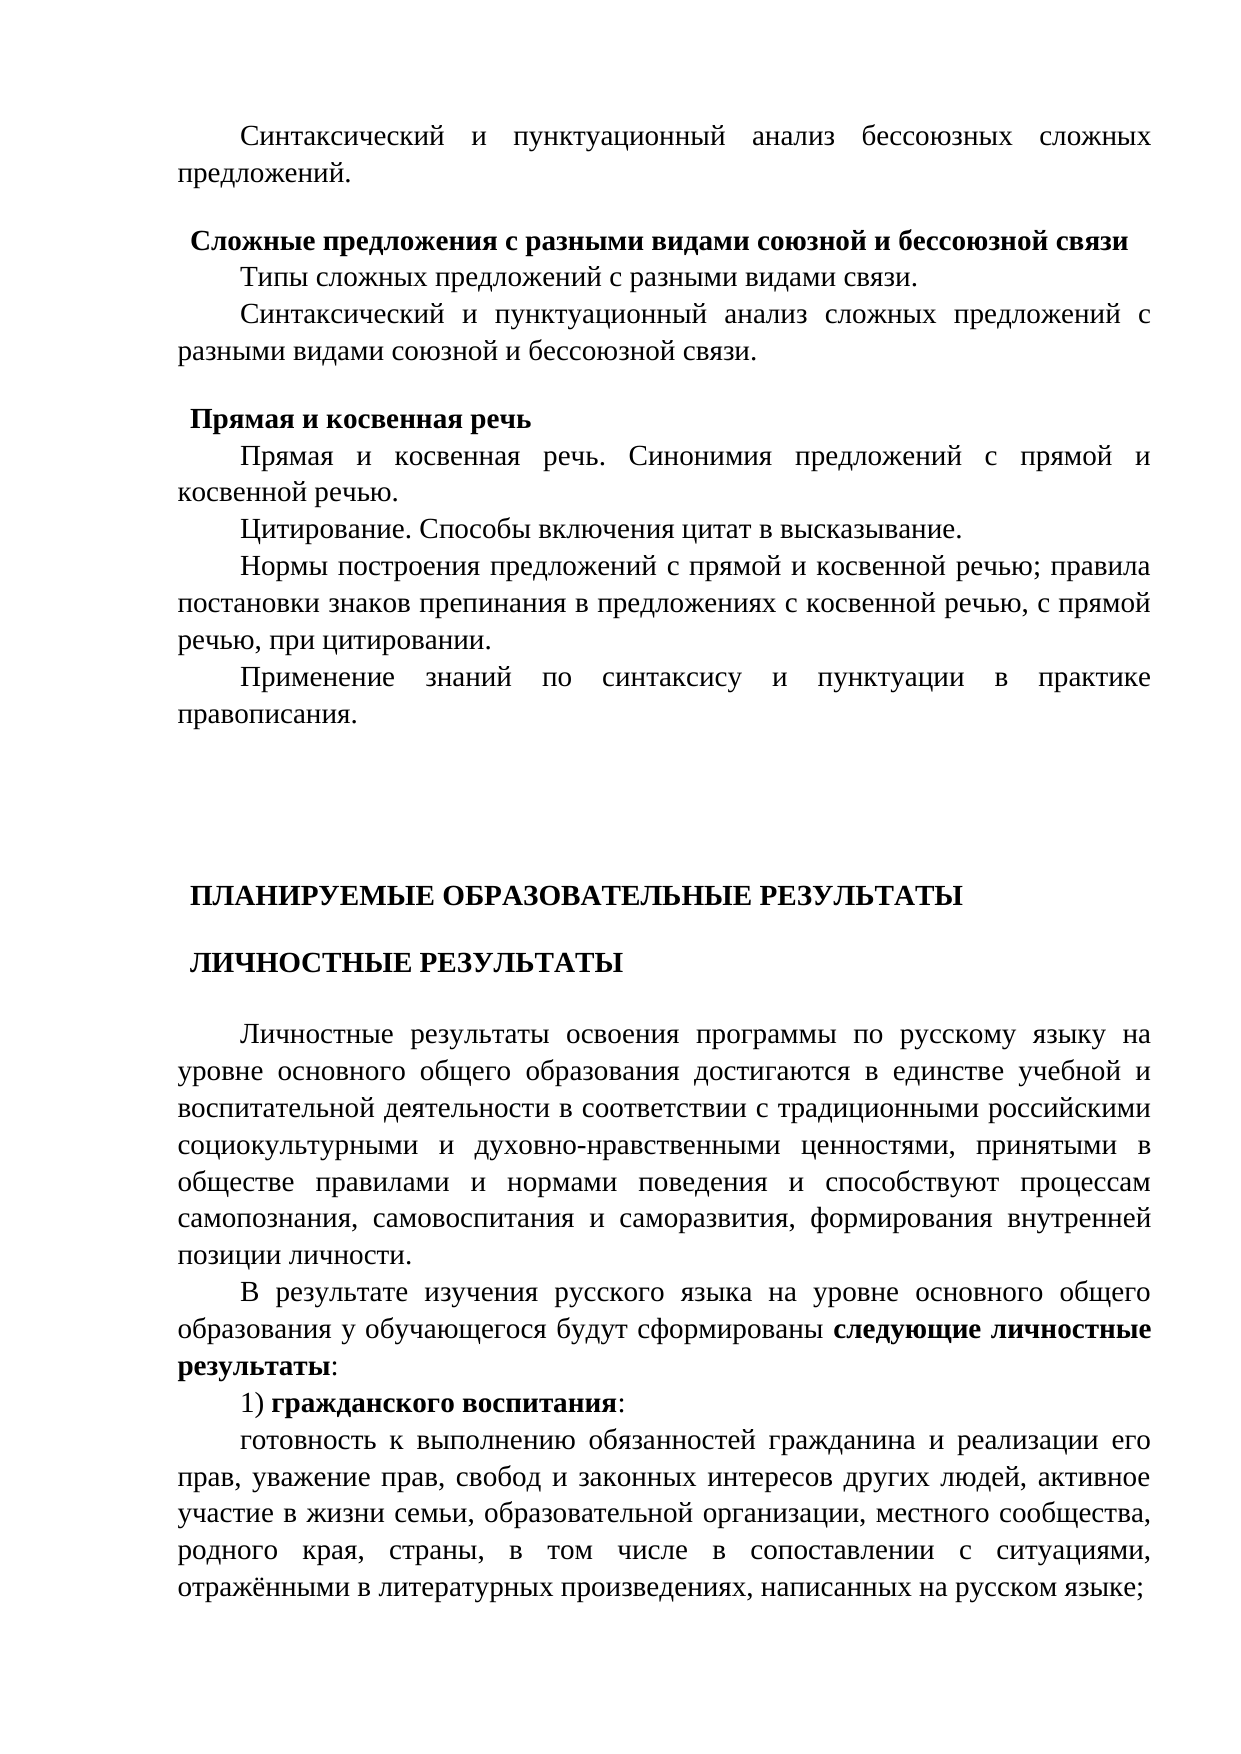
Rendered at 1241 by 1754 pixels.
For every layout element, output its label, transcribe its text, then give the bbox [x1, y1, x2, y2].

text Применение знаний по синтаксису и пунктуации в практике правописания. [177, 659, 1152, 729]
text Личностные результаты освоения программы по русскому языку на уровне основного общего образования достигаются в единстве учебной и воспитательной деятельности в соответствии с традиционными российскими социокультурными и духовно-нравственными ценностями, принятыми в обществе правилами и нормами поведения и способствуют процессам самопознания, самовоспитания и саморазвития, формирования внутренней позиции личности. [177, 1016, 1152, 1271]
text Синтаксический и пунктуационный анализ бессоюзных сложных предложений. [177, 118, 1152, 188]
text Цитирование. Способы включения цитат в высказывание. [177, 511, 1152, 545]
text Сложные предложения с разными видами союзной и бессоюзной связи [190, 223, 1152, 256]
text Нормы построения предложений с прямой и косвенной речью; правила постановки знаков препинания в предложениях с косвенной речью, с прямой речью, при цитировании. [177, 548, 1152, 656]
text 1) гражданского воспитания: [177, 1385, 1152, 1418]
text ПЛАНИРУЕМЫЕ ОБРАЗОВАТЕЛЬНЫЕ РЕЗУЛЬТАТЫ [190, 878, 1152, 911]
text Прямая и косвенная речь. Синонимия предложений с прямой и косвенной речью. [177, 438, 1152, 508]
text ЛИЧНОСТНЫЕ РЕЗУЛЬТАТЫ [190, 946, 1152, 979]
text Синтаксический и пунктуационный анализ сложных предложений с разными видами союзной и бессоюзной связи. [177, 296, 1152, 367]
text Типы сложных предложений с разными видами связи. [177, 259, 1152, 293]
text Прямая и косвенная речь [190, 401, 1152, 434]
text В результате изучения русского языка на уровне основного общего образования у обучающегося будут сформированы следующие личностные результаты: [177, 1274, 1152, 1382]
text готовность к выполнению обязанностей гражданина и реализации его прав, уважение прав, свобод и законных интересов других людей, активное участие в жизни семьи, образовательной организации, местного сообщества, родного края, страны, в том числе в сопоставлении с ситуациями, отражёнными в литературных произведениях, написанных на русском языке; [177, 1422, 1152, 1603]
